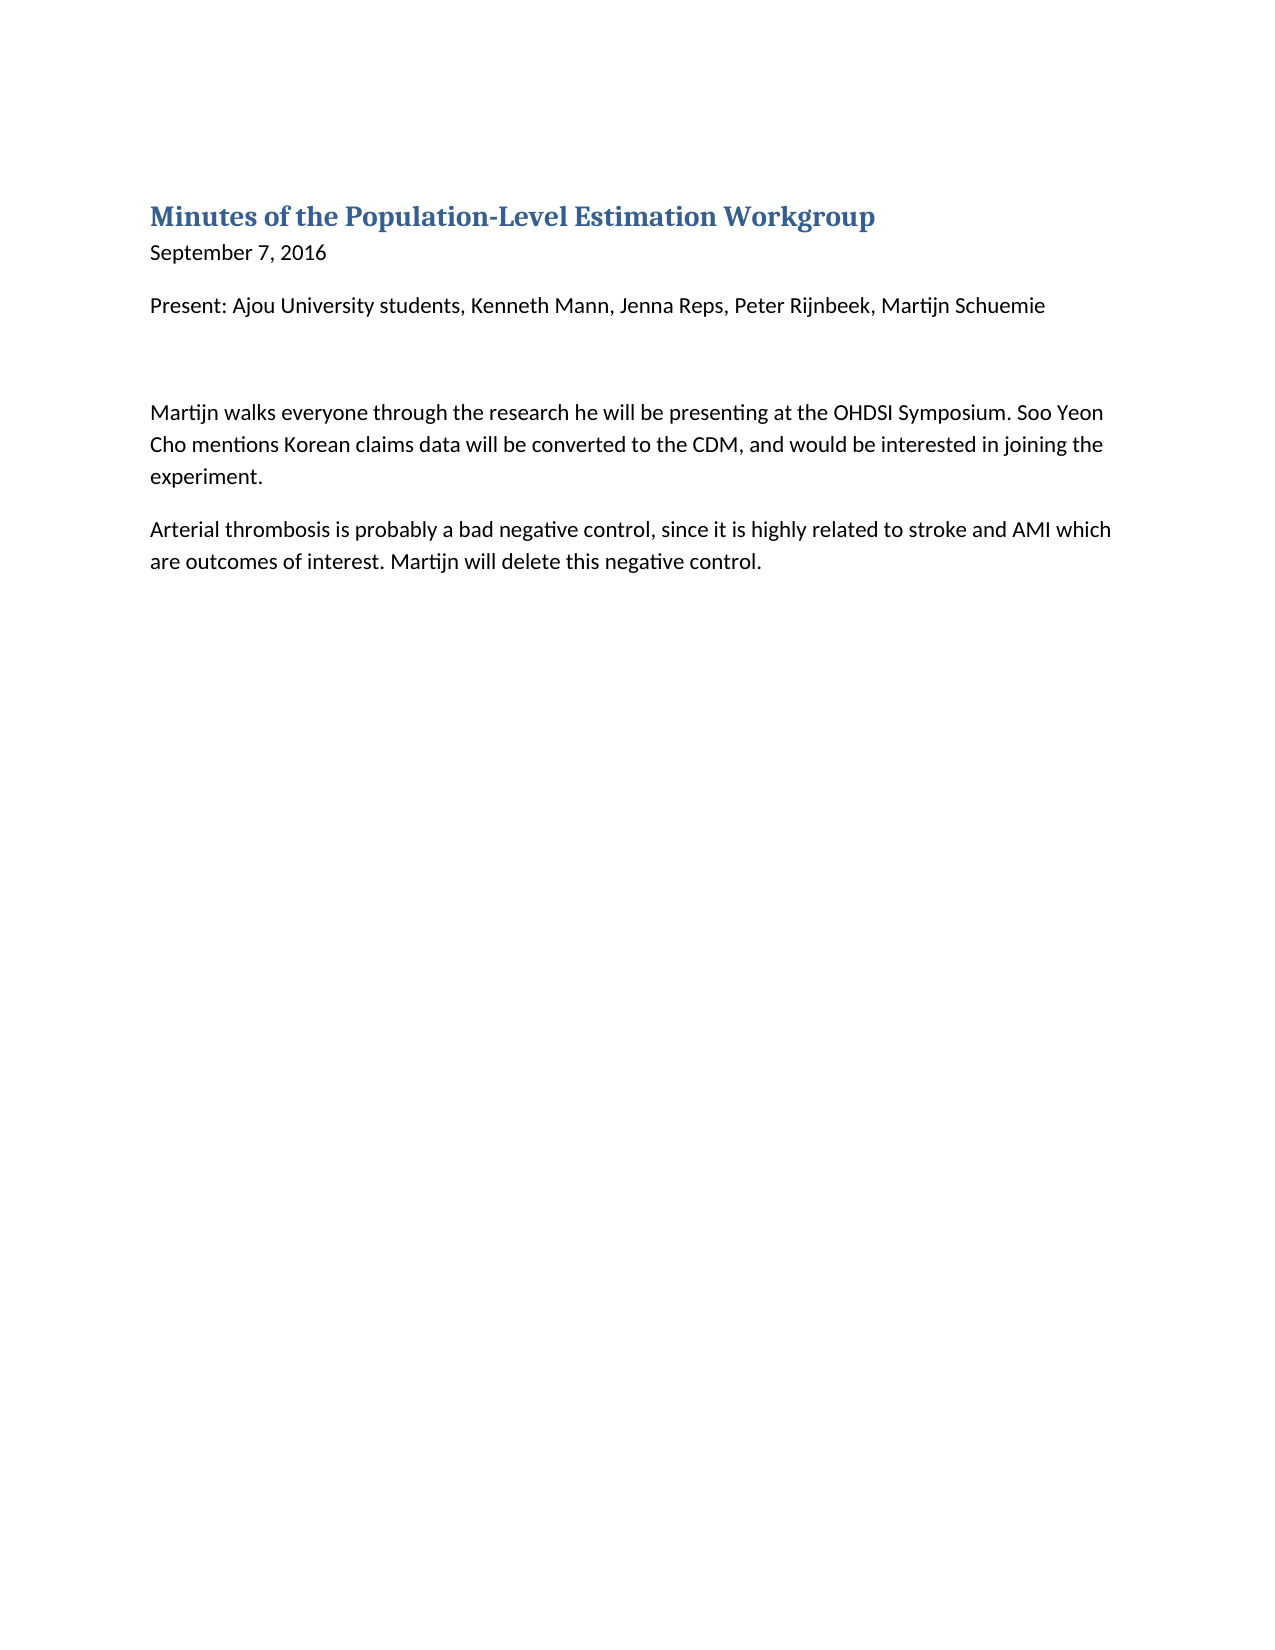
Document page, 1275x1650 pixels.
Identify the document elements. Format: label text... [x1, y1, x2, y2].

text Martijn walks everyone through the research he will be presenting at the OHDSI Symposium. Soo Yeon Cho mentions Korean claims data will be converted to the CDM, and would be interested in joining the experiment. [150, 398, 1125, 490]
text Present: Ajou University students, Kenneth Mann, Jenna Reps, Peter Rijnbeek, Martijn Schuemie [150, 292, 1125, 319]
text Arterial thrombosis is probably a bad negative control, since it is highly related to stroke and AMI which are outcomes of interest. Martijn will delete this negative control. [150, 515, 1125, 575]
text September 7, 2016 [150, 238, 1125, 267]
subtitle Minutes of the Population-Level Estimation Workgroup [150, 200, 1125, 233]
